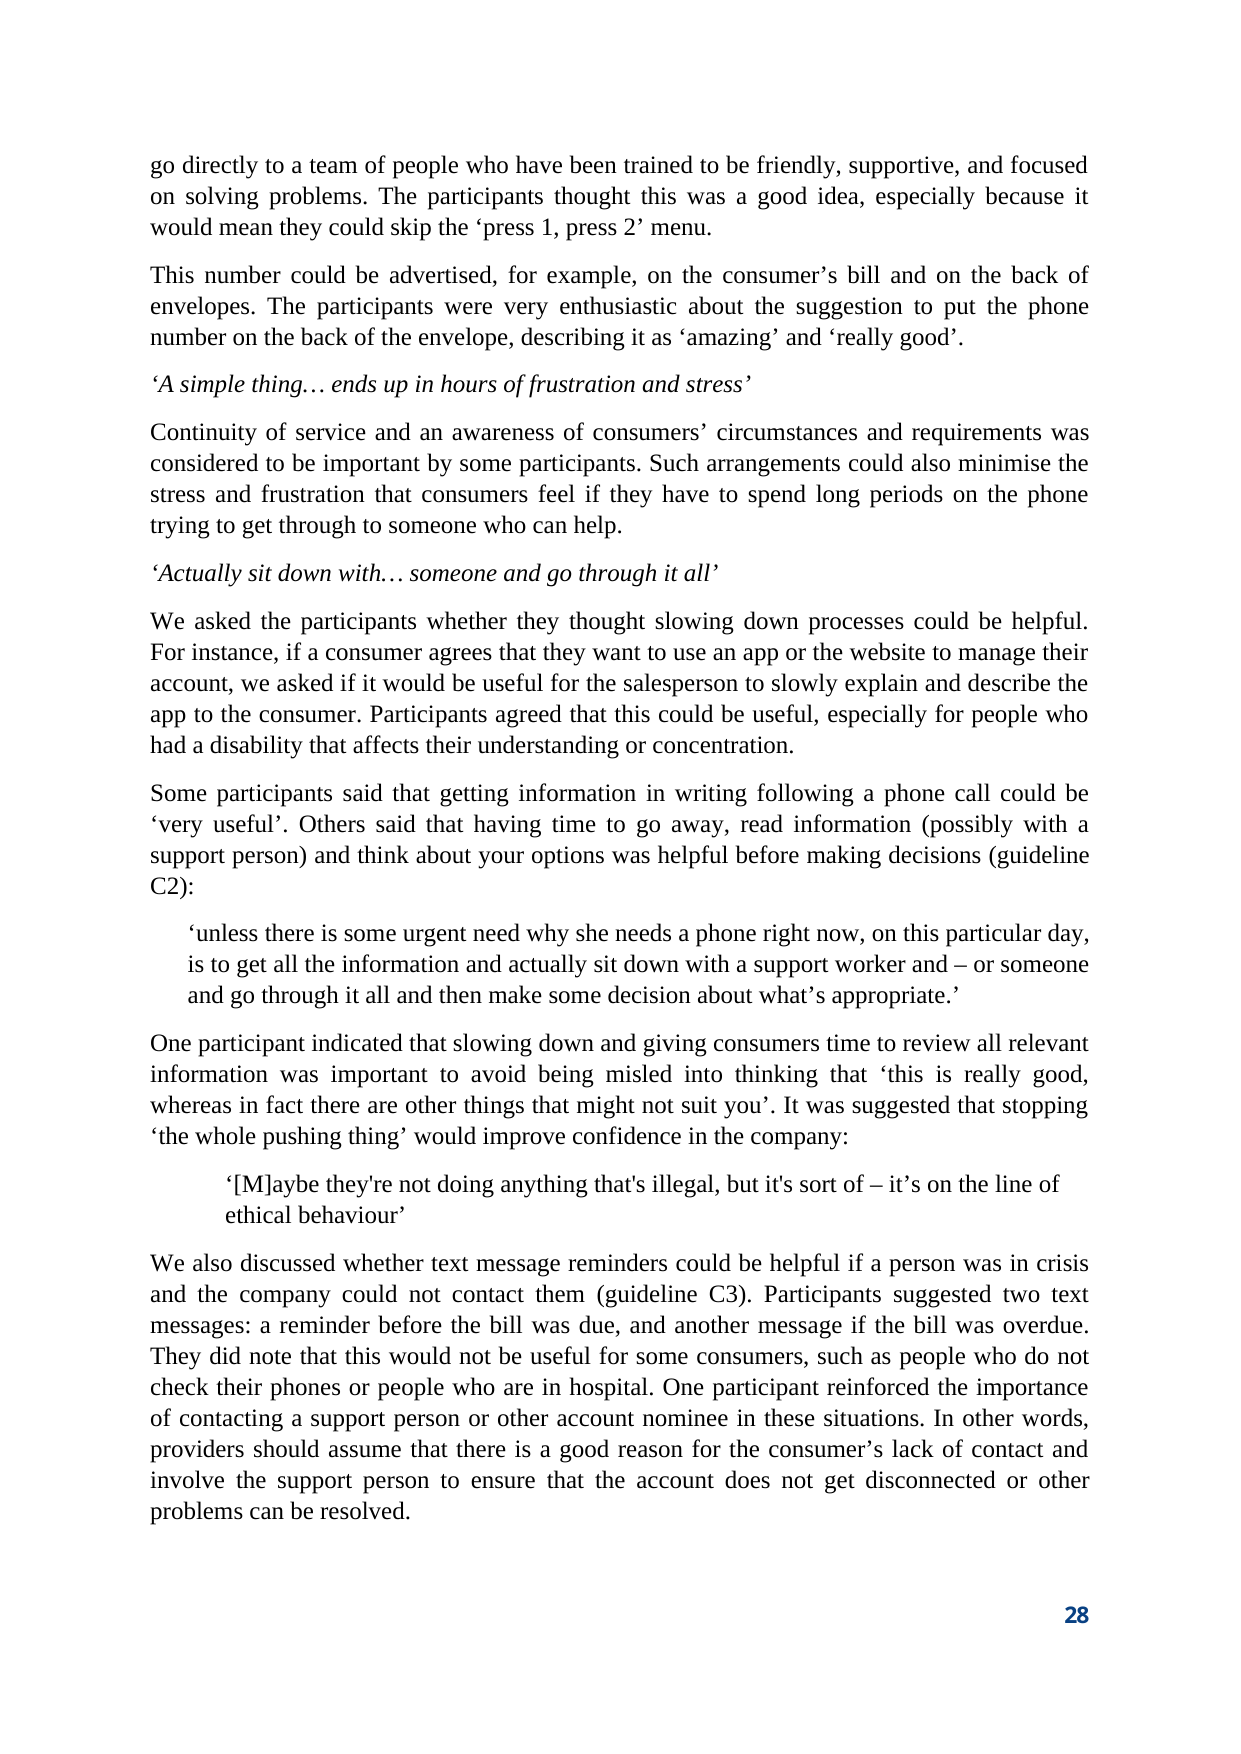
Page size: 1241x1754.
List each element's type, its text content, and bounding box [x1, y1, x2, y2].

text Some participants said that getting information in writing following a phone call could be ‘very useful’. Others said that having time to go away, read information (possibly with a support person) and think about your options was helpful before making decisions (guideline C2): [150, 778, 1090, 899]
text Continuity of service and an awareness of consumers’ circumstances and requirements was considered to be important by some participants. Such arrangements could also minimise the stress and frustration that consumers feel if they have to spend long periods on the phone trying to get through to someone who can help. [150, 417, 1090, 539]
text We asked the participants whether they thought slowing down processes could be helpful. For instance, if a consumer agrees that they want to use an app or the website to manage their account, we asked if it would be useful for the salesperson to slowly explain and describe the app to the consumer. Participants agreed that this could be useful, especially for people who had a disability that affects their understanding or concentration. [150, 606, 1090, 759]
text ‘unless there is some urgent need why she needs a phone right now, on this particular day, is to get all the information and actually sit down with a support worker and – or someone and go through it all and then make some decision about what’s appropriate.’ [187, 918, 1090, 1009]
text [150, 150, 1090, 241]
text This number could be advertised, for example, on the consumer’s bill and on the back of envelopes. The participants were very enthusiastic about the suggestion to put the phone number on the back of the envelope, describing it as ‘amazing’ and ‘really good’. [150, 260, 1090, 351]
text ‘[M]aybe they're not doing anything that's illegal, but it's sort of – it’s on the line of ethical behaviour’ [225, 1169, 1090, 1229]
text ‘Actually sit down with… someone and go through it all’ [150, 558, 1090, 587]
text We also discussed whether text message reminders could be helpful if a person was in crisis and the company could not contact them (guideline C3). Participants suggested two text messages: a reminder before the bill was due, and another message if the bill was overdue. They did note that this would not be useful for some consumers, such as people who do not check their phones or people who are in hospital. One participant reinforced the importance of contacting a support person or other account nominee in these situations. In other words, providers should assume that there is a good reason for the consumer’s lack of contact and involve the support person to ensure that the account does not get disconnected or other problems can be resolved. [150, 1248, 1090, 1525]
text ‘A simple thing… ends up in hours of frustration and stress’ [150, 369, 1090, 398]
text One participant indicated that slowing down and giving consumers time to review all relevant information was important to avoid being misled into thinking that ‘this is really good, whereas in fact there are other things that might not suit you’. It was suggested that stopping ‘the whole pushing thing’ would improve confidence in the company: [150, 1028, 1090, 1150]
